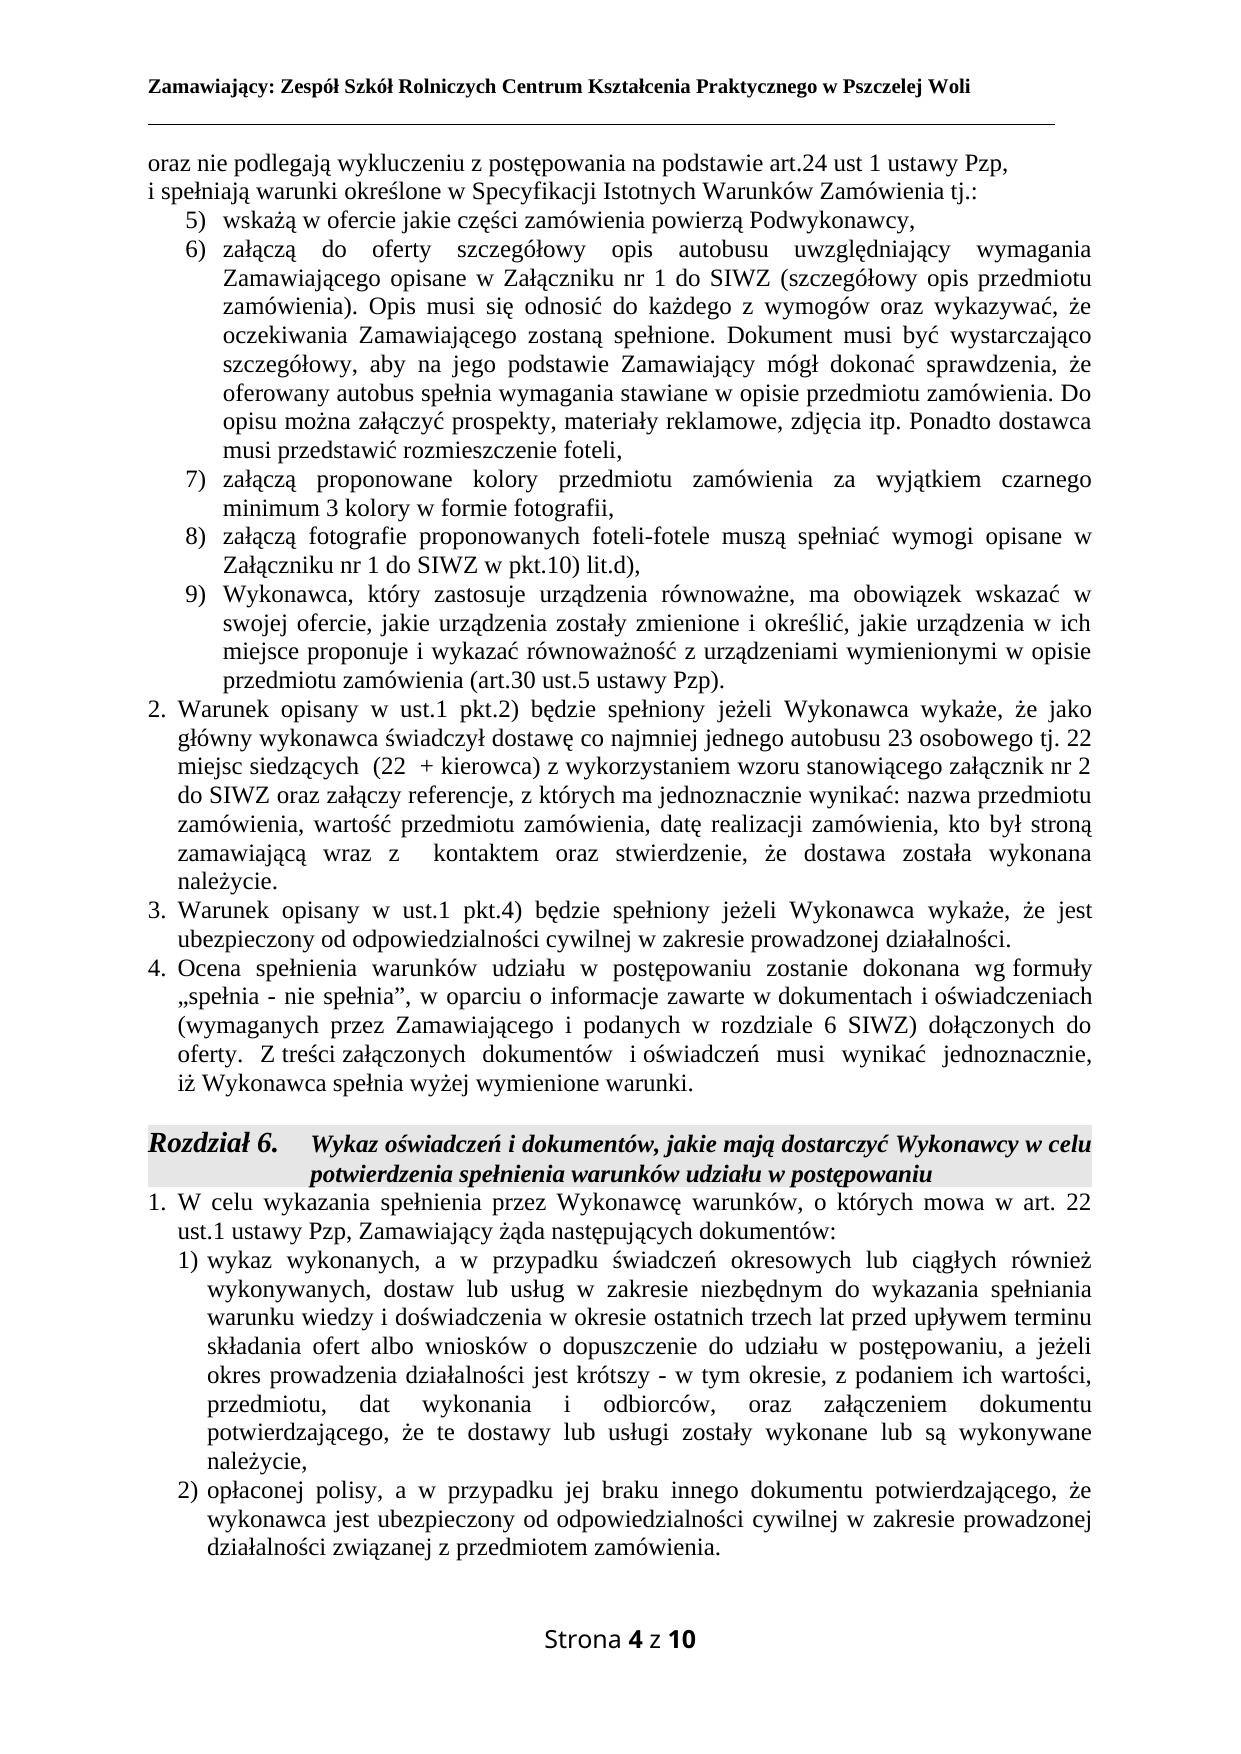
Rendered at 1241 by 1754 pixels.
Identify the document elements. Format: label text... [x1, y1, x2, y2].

text i spełniają warunki określone w Specyfikacji Istotnych Warunków Zamówienia tj.: [148, 176, 1092, 205]
list Wykonawca, który zastosuje urządzenia równoważne, ma obowiązek wskazać w swojej ofercie, jakie urządzenia zostały zmienione i określić, jakie urządzenia w ich miejsce proponuje i wykazać równoważność z urządzeniami wymienionymi w opisie przedmiotu zamówienia (art.30 ust.5 ustawy Pzp). [185, 579, 1092, 694]
text oraz nie podlegają wykluczeniu z postępowania na podstawie art.24 ust 1 ustawy Pzp, [148, 148, 1092, 176]
list załączą do oferty szczegółowy opis autobusu uwzględniający wymagania Zamawiającego opisane w Załączniku nr 1 do SIWZ (szczegółowy opis przedmiotu zamówienia). Opis musi się odnosić do każdego z wymogów oraz wykazywać, że oczekiwania Zamawiającego zostaną spełnione. Dokument musi być wystarczająco szczegółowy, aby na jego podstawie Zamawiający mógł dokonać sprawdzenia, że oferowany autobus spełnia wymagania stawiane w opisie przedmiotu zamówienia. Do opisu można załączyć prospekty, materiały reklamowe, zdjęcia itp. Ponadto dostawca musi przedstawić rozmieszczenie foteli, [185, 234, 1092, 464]
list opłaconej polisy, a w przypadku jej braku innego dokumentu potwierdzającego, że wykonawca jest ubezpieczony od odpowiedzialności cywilnej w zakresie prowadzonej działalności związanej z przedmiotem zamówienia. [177, 1475, 1092, 1561]
list Ocena spełnienia warunków udziału w postępowaniu zostanie dokonana wg formuły „spełnia - nie spełnia”, w oparciu o informacje zawarte w dokumentach i oświadczeniach (wymaganych przez Zamawiającego i podanych w rozdziale 6 SIWZ) dołączonych do oferty. Z treści załączonych dokumentów i oświadczeń musi wynikać jednoznacznie, iż Wykonawca spełnia wyżej wymienione warunki. [148, 953, 1092, 1096]
list załączą proponowane kolory przedmiotu zamówienia za wyjątkiem czarnego minimum 3 kolory w formie fotografii, [185, 464, 1092, 521]
list Warunek opisany w ust.1 pkt.4) będzie spełniony jeżeli Wykonawca wykaże, że jest ubezpieczony od odpowiedzialności cywilnej w zakresie prowadzonej działalności. [148, 895, 1092, 953]
list Wykaz oświadczeń i dokumentów, jakie mają dostarczyć Wykonawcy w celu potwierdzenia spełnienia warunków udziału w postępowaniu [148, 1125, 1092, 1187]
list W celu wykazania spełnienia przez Wykonawcę warunków, o których mowa w art. 22 ust.1 ustawy Pzp, Zamawiający żąda następujących dokumentów: [148, 1187, 1092, 1245]
list wykaz wykonanych, a w przypadku świadczeń okresowych lub ciągłych również wykonywanych, dostaw lub usług w zakresie niezbędnym do wykazania spełniania warunku wiedzy i doświadczenia w okresie ostatnich trzech lat przed upływem terminu składania ofert albo wniosków o dopuszczenie do udziału w postępowaniu, a jeżeli okres prowadzenia działalności jest krótszy - w tym okresie, z podaniem ich wartości, przedmiotu, dat wykonania i odbiorców, oraz załączeniem dokumentu potwierdzającego, że te dostawy lub usługi zostały wykonane lub są wykonywane należycie, [177, 1245, 1092, 1475]
list Warunek opisany w ust.1 pkt.2) będzie spełniony jeżeli Wykonawca wykaże, że jako główny wykonawca świadczył dostawę co najmniej jednego autobusu 23 osobowego tj. 22 miejsc siedzących (22 + kierowca) z wykorzystaniem wzoru stanowiącego załącznik nr 2 do SIWZ oraz załączy referencje, z których ma jednoznacznie wynikać: nazwa przedmiotu zamówienia, wartość przedmiotu zamówienia, datę realizacji zamówienia, kto był stroną zamawiającą wraz z kontaktem oraz stwierdzenie, że dostawa została wykonana należycie. [148, 694, 1092, 895]
list załączą fotografie proponowanych foteli-fotele muszą spełniać wymogi opisane w Załączniku nr 1 do SIWZ w pkt.10) lit.d), [185, 521, 1092, 579]
list wskażą w ofercie jakie części zamówienia powierzą Podwykonawcy, [185, 205, 1092, 234]
